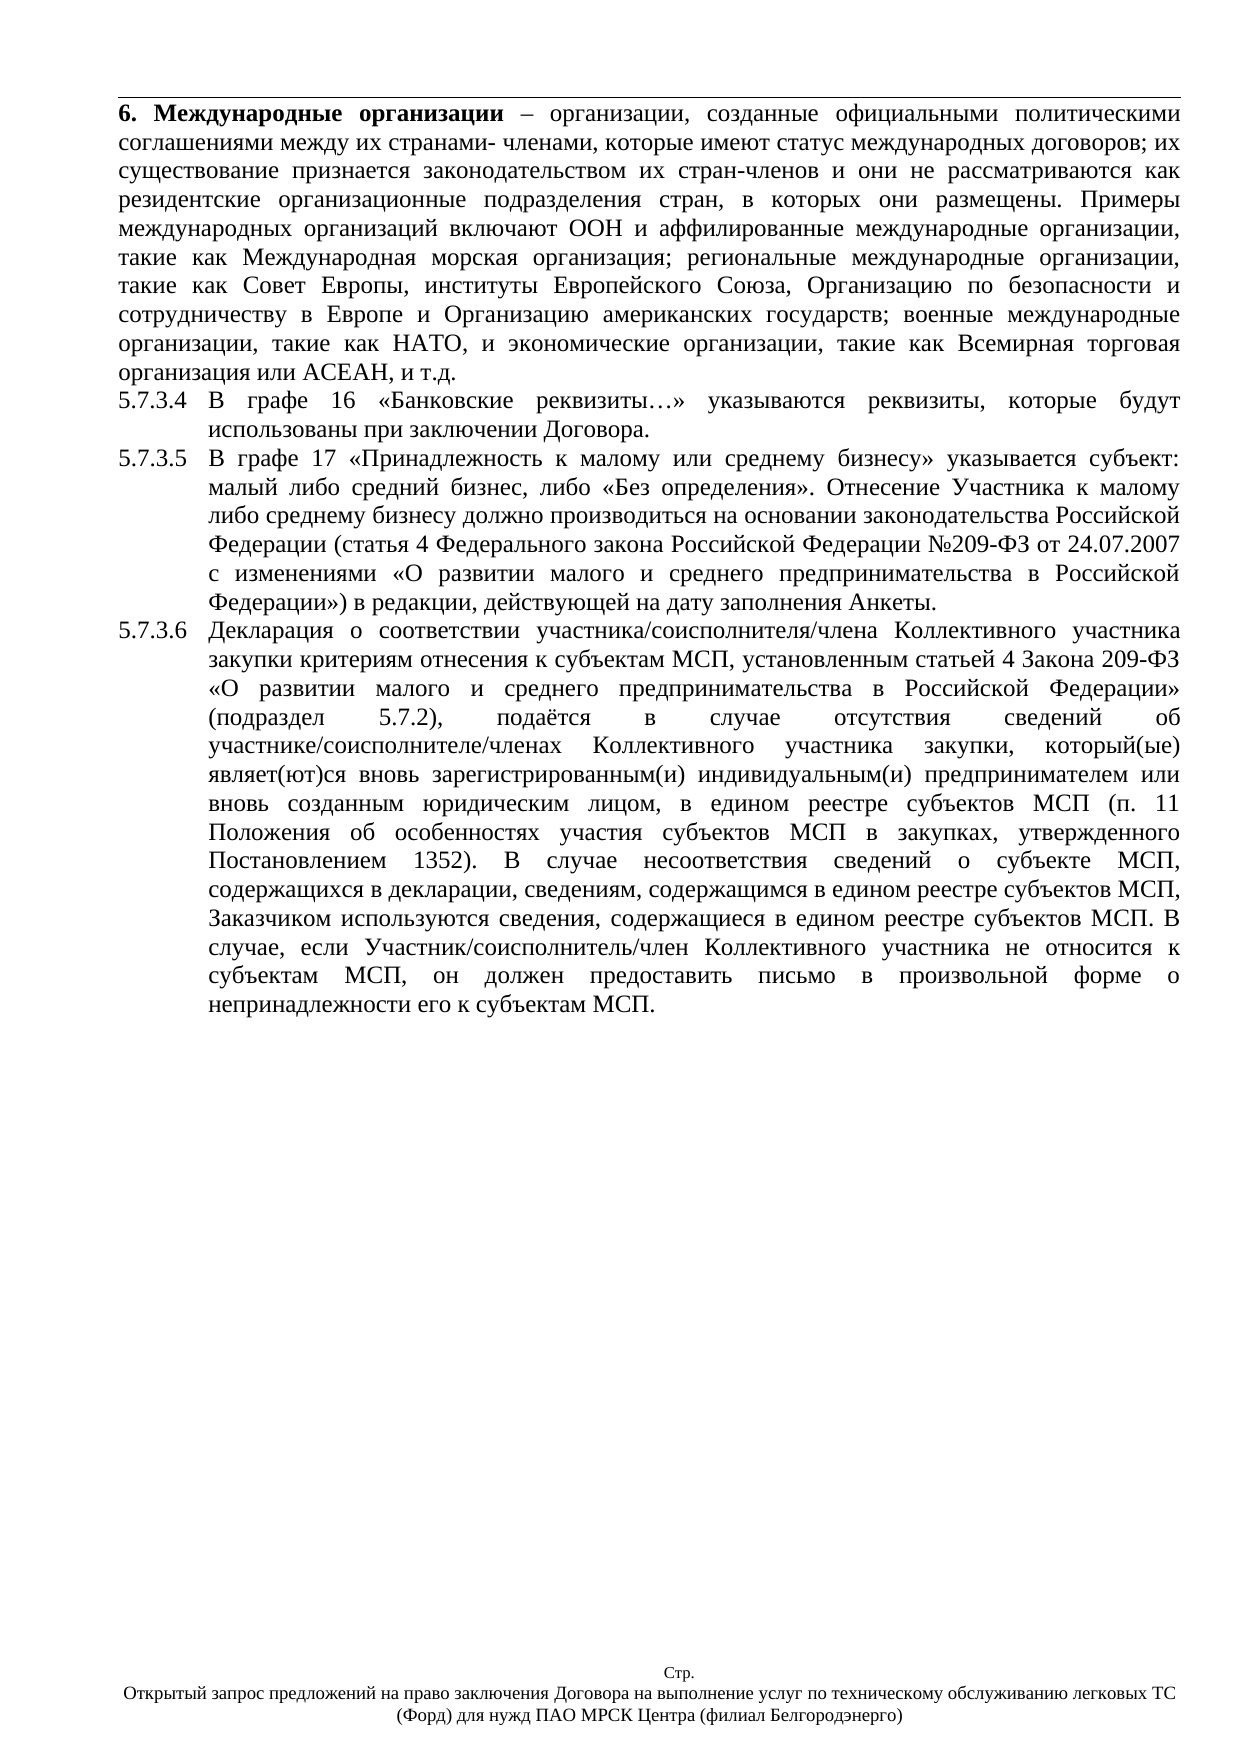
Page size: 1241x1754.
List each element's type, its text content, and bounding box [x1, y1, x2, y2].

list В графе 17 «Принадлежность к малому или среднему бизнесу» указывается субъект: малый либо средний бизнес, либо «Без определения». Отнесение Участника к малому либо среднему бизнесу должно производиться на основании законодательства Российской Федерации (статья 4 Федерального закона Российской Федерации №209-ФЗ от 24.07.2007 с изменениями «О развитии малого и среднего предпринимательства в Российской Федерации») в редакции, действующей на дату заполнения Анкеты. [118, 443, 1181, 616]
list 6. Международные организации – организации, созданные официальными политическими соглашениями между их странами- членами, которые имеют статус международных договоров; их существование признается законодательством их стран-членов и они не рассматриваются как резидентские организационные подразделения стран, в которых они размещены. Примеры международных организаций включают ООН и аффилированные международные организации, такие как Международная морская организация; региональные международные организации, такие как Совет Европы, институты Европейского Союза, Организацию по безопасности и сотрудничеству в Европе и Организацию американских государств; военные международные организации, такие как НАТО, и экономические организации, такие как Всемирная торговая организация или АСЕАН, и т.д. [118, 98, 1181, 386]
list В графе 16 «Банковские реквизиты…» указываются реквизиты, которые будут использованы при заключении Договора. [118, 386, 1181, 443]
list Декларация о соответствии участника/соисполнителя/члена Коллективного участника закупки критериям отнесения к субъектам МСП, установленным статьей 4 Закона 209-ФЗ «О развитии малого и среднего предпринимательства в Российской Федерации» (подраздел 5.7.2), подаётся в случае отсутствия сведений об участнике/соисполнителе/членах Коллективного участника закупки, который(ые) являет(ют)ся вновь зарегистрированным(и) индивидуальным(и) предпринимателем или вновь созданным юридическим лицом, в едином реестре субъектов МСП (п. 11 Положения об особенностях участия субъектов МСП в закупках, утвержденного Постановлением 1352). В случае несоответствия сведений о субъекте МСП, содержащихся в декларации, сведениям, содержащимся в едином реестре субъектов МСП, Заказчиком используются сведения, содержащиеся в едином реестре субъектов МСП. В случае, если Участник/соисполнитель/член Коллективного участника не относится к субъектам МСП, он должен предоставить письмо в произвольной форме о непринадлежности его к субъектам МСП. [118, 616, 1181, 1018]
